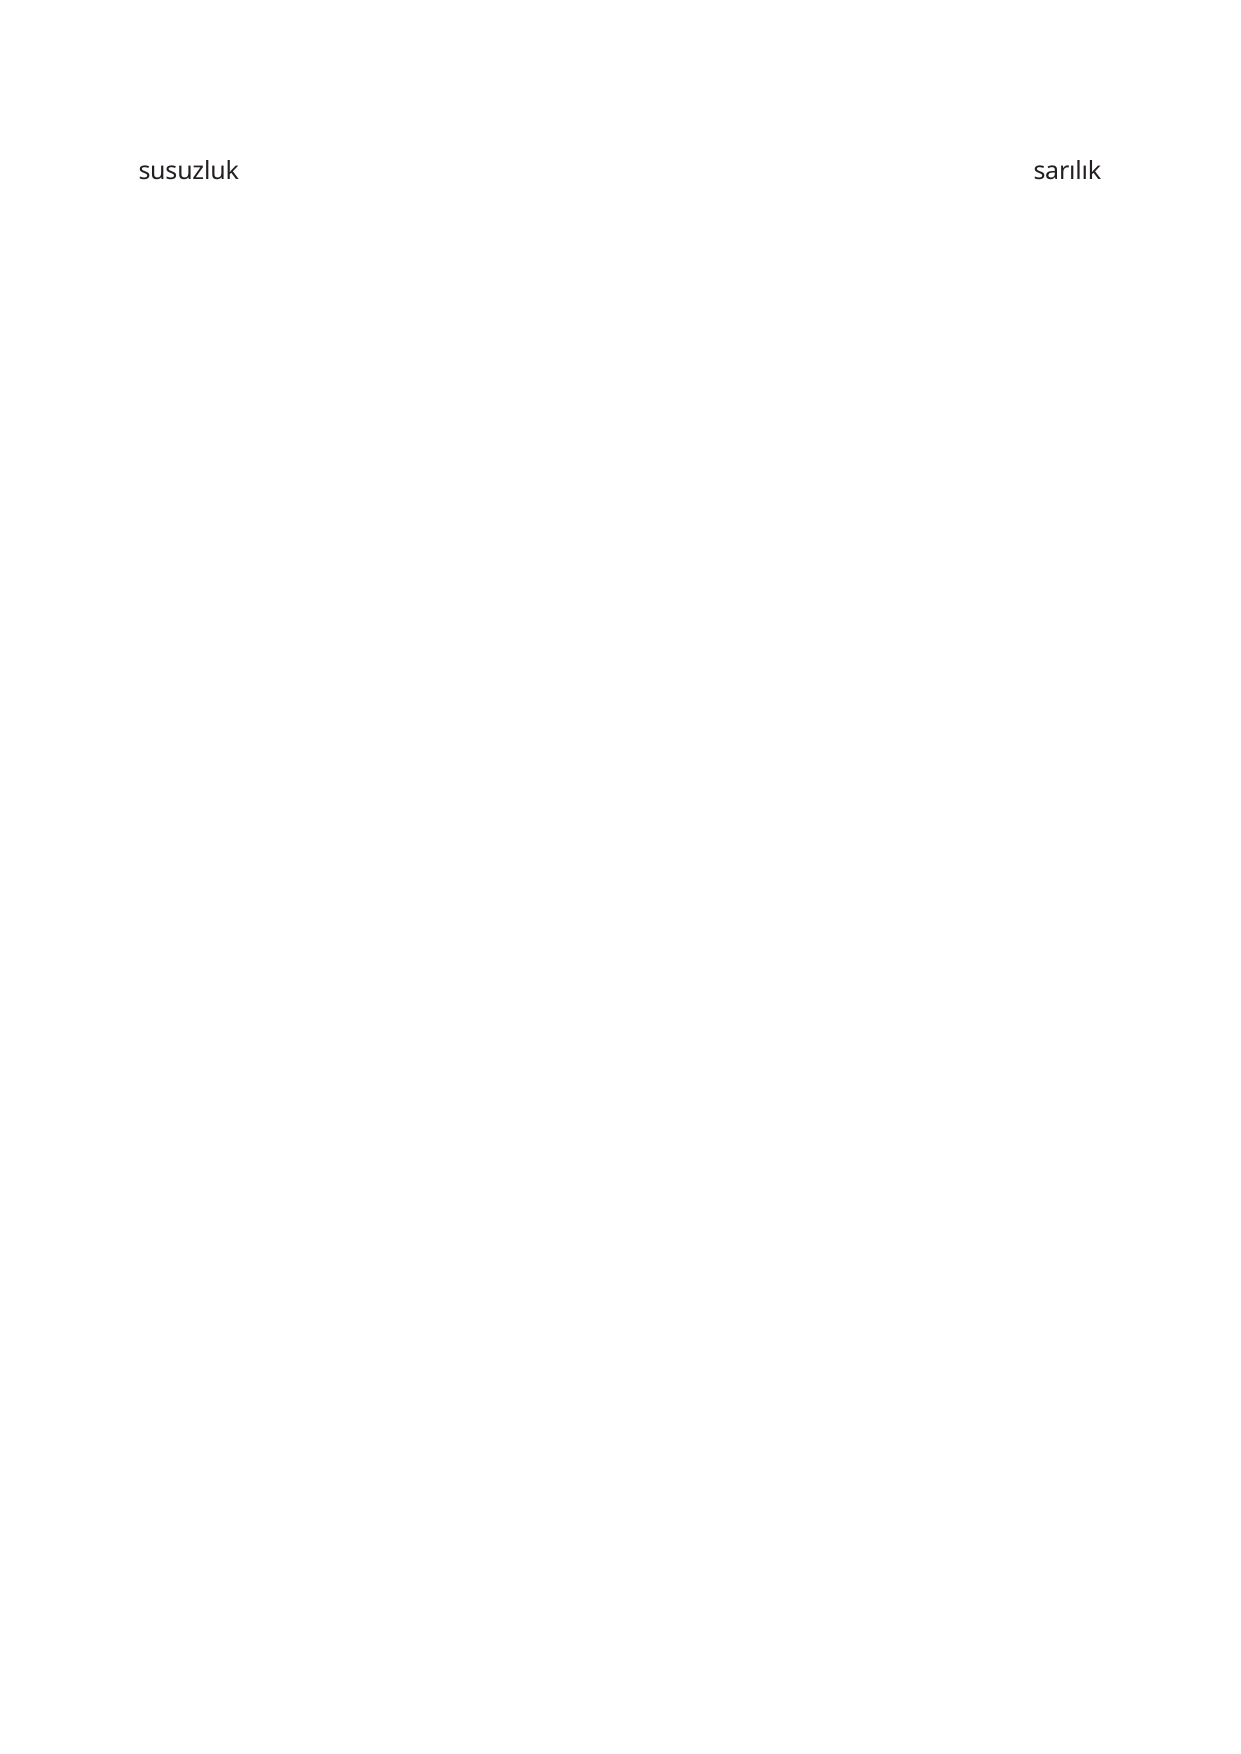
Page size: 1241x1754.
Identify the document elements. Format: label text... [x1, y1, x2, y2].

text susuzluk sarılık [138, 153, 1134, 187]
